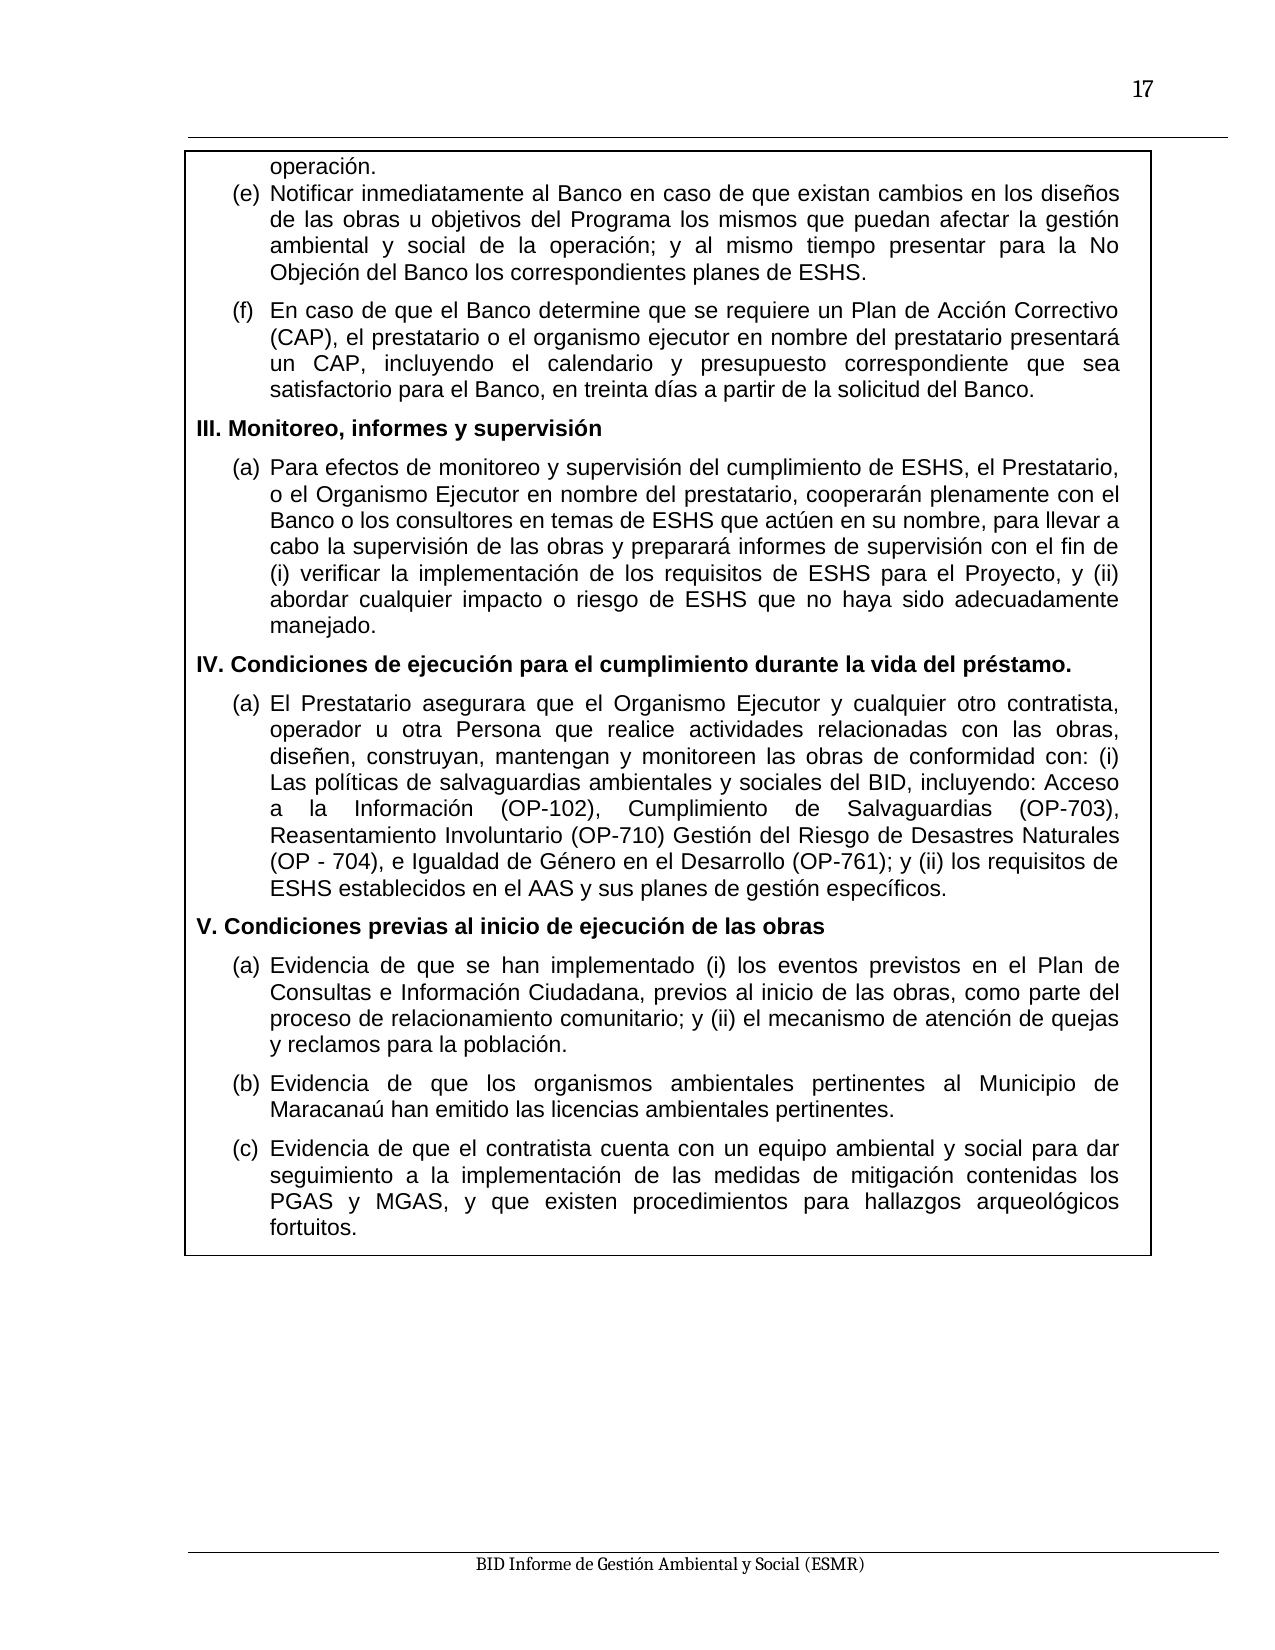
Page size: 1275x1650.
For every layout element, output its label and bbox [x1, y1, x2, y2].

table_cell [186, 152, 1150, 1255]
